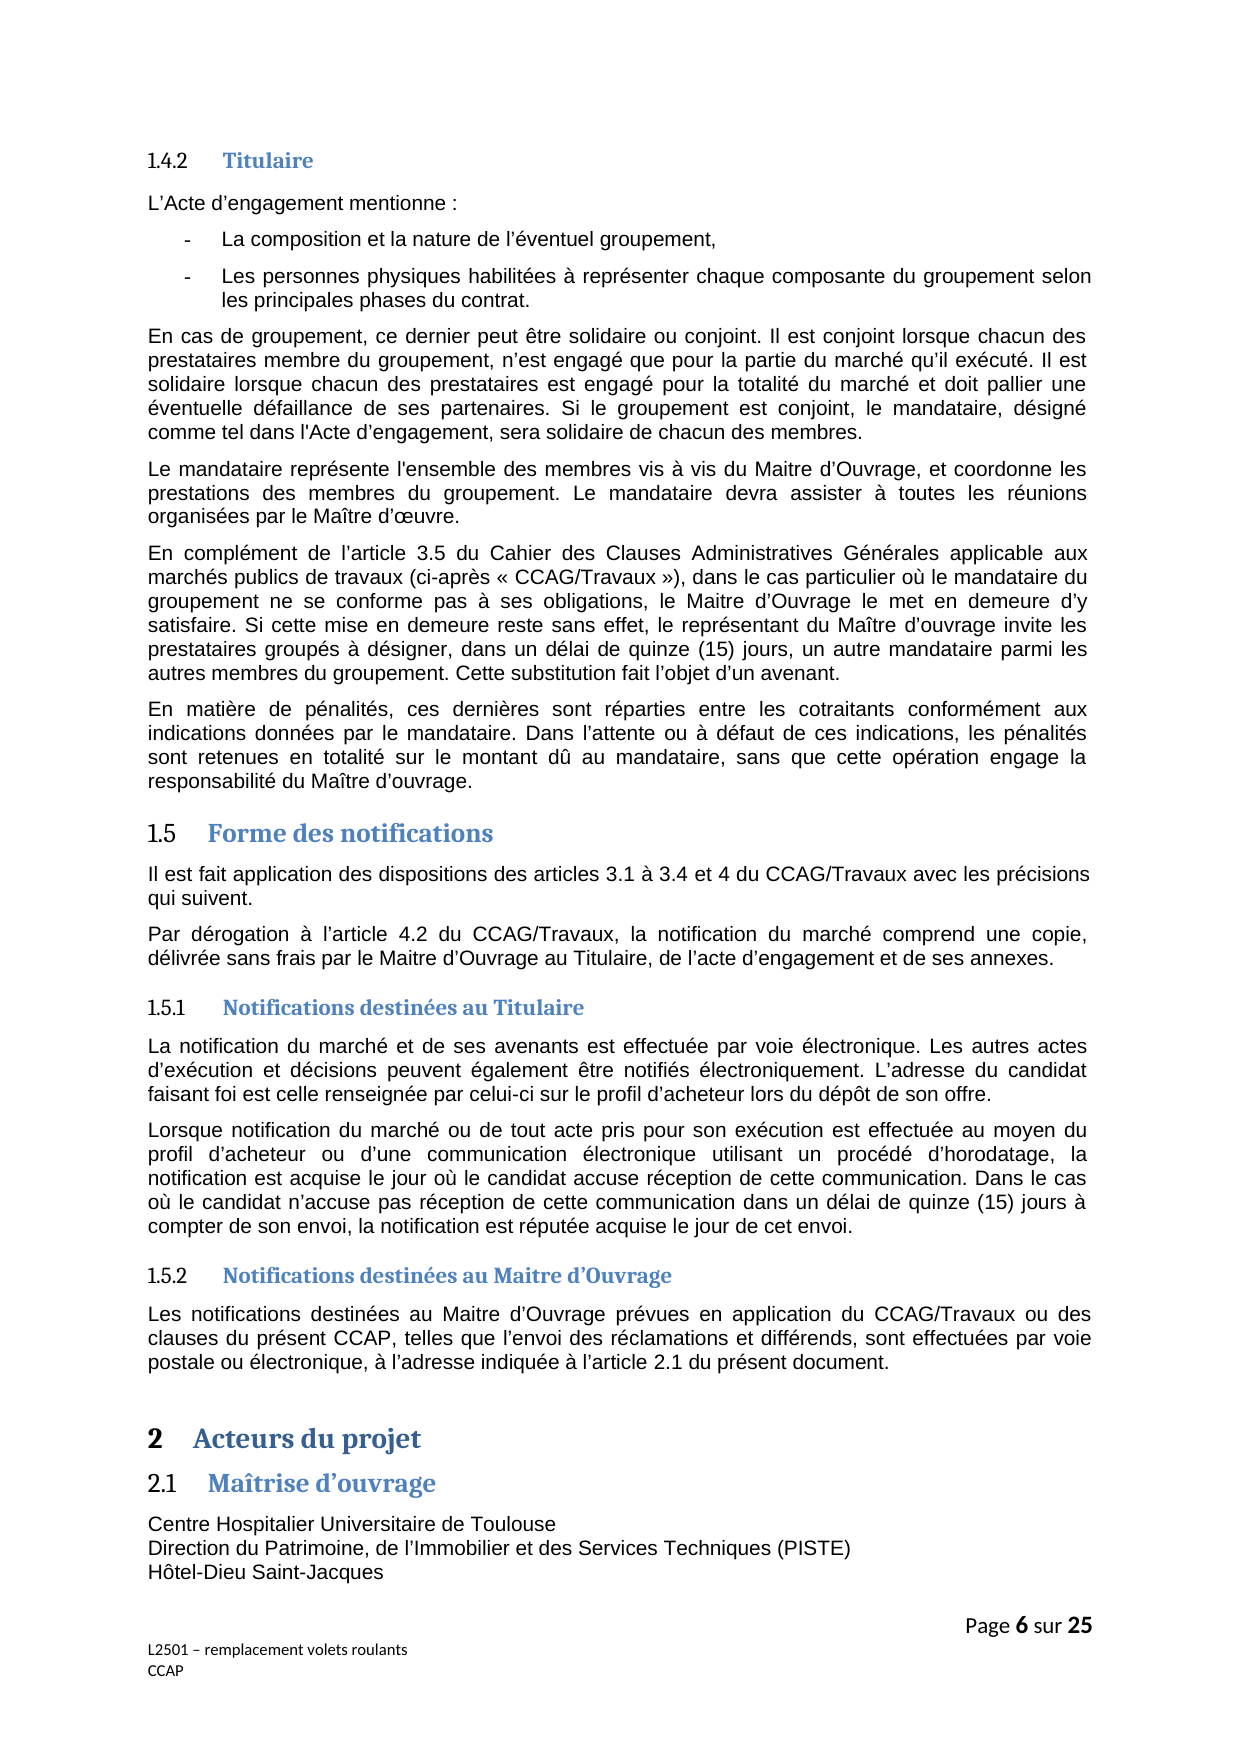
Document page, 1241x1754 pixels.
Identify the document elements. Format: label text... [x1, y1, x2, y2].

text Le mandataire représente l'ensemble des membres vis à vis du Maitre d’Ouvrage, et coordonne les prestations des membres du groupement. Le mandataire devra assister à toutes les réunions organisées par le Maître d’œuvre. [148, 456, 1088, 528]
list La composition et la nature de l’éventuel groupement, [184, 227, 1093, 251]
text En matière de pénalités, ces dernières sont réparties entre les cotraitants conformément aux indications données par le mandataire. Dans l’attente ou à défaut de ces indications, les pénalités sont retenues en totalité sur le montant dû au mandataire, sans que cette opération engage la responsabilité du Maître d’ouvrage. [148, 697, 1088, 793]
text Les notifications destinées au Maitre d’Ouvrage prévues en application du CCAG/Travaux ou des clauses du présent CCAP, telles que l’envoi des réclamations et différends, sont effectuées par voie postale ou électronique, à l’adresse indiquée à l’article 2.1 du présent document. [148, 1302, 1093, 1373]
text En complément de l’article 3.5 du Cahier des Clauses Administratives Générales applicable aux marchés publics de travaux (ci-après « CCAG/Travaux »), dans le cas particulier où le mandataire du groupement ne se conforme pas à ses obligations, le Maitre d’Ouvrage le met en demeure d’y satisfaire. Si cette mise en demeure reste sans effet, le représentant du Maître d’ouvrage invite les prestataires groupés à désigner, dans un délai de quinze (15) jours, un autre mandataire parmi les autres membres du groupement. Cette substitution fait l’objet d’un avenant. [148, 541, 1088, 684]
list Les personnes physiques habilitées à représenter chaque composante du groupement selon les principales phases du contrat. [184, 263, 1093, 312]
text Il est fait application des dispositions des articles 3.1 à 3.4 et 4 du CCAG/Travaux avec les précisions qui suivent. [148, 861, 1093, 909]
text En cas de groupement, ce dernier peut être solidaire ou conjoint. Il est conjoint lorsque chacun des prestataires membre du groupement, n’est engagé que pour la partie du marché qu’il exécuté. Il est solidaire lorsque chacun des prestataires est engagé pour la totalité du marché et doit pallier une éventuelle défaillance de ses partenaires. Si le groupement est conjoint, le mandataire, désigné comme tel dans l'Acte d’engagement, sera solidaire de chacun des membres. [148, 324, 1088, 444]
text Par dérogation à l’article 4.2 du CCAG/Travaux, la notification du marché comprend une copie, délivrée sans frais par le Maitre d’Ouvrage au Titulaire, de l’acte d’engagement et de ses annexes. [148, 922, 1088, 970]
subtitle Acteurs du projet [148, 1422, 1093, 1456]
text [148, 1536, 1093, 1560]
subtitle Forme des notifications [148, 818, 1093, 849]
text Lorsque notification du marché ou de tout acte pris pour son exécution est effectuée au moyen du profil d’acheteur ou d’une communication électronique utilisant un procédé d’horodatage, la notification est acquise le jour où le candidat accuse réception de cette communication. Dans le cas où le candidat n’accuse pas réception de cette communication dans un délai de quinze (15) jours à compter de son envoi, la notification est réputée acquise le jour de cet envoi. [148, 1118, 1088, 1238]
subtitle Titulaire [148, 148, 1093, 174]
text Hôtel-Dieu Saint-Jacques [148, 1560, 1093, 1584]
text La notification du marché et de ses avenants est effectuée par voie électronique. Les autres actes d’exécution et décisions peuvent également être notifiés électroniquement. L’adresse du candidat faisant foi est celle renseignée par celui-ci sur le profil d’acheteur lors du dépôt de son offre. [148, 1034, 1088, 1106]
subtitle Maîtrise d’ouvrage [148, 1468, 1093, 1500]
text L’Acte d’engagement mentionne : [148, 190, 1093, 214]
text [148, 1512, 1093, 1536]
subtitle Notifications destinées au Titulaire [148, 995, 1093, 1021]
subtitle Notifications destinées au Maitre d’Ouvrage [148, 1263, 1093, 1289]
